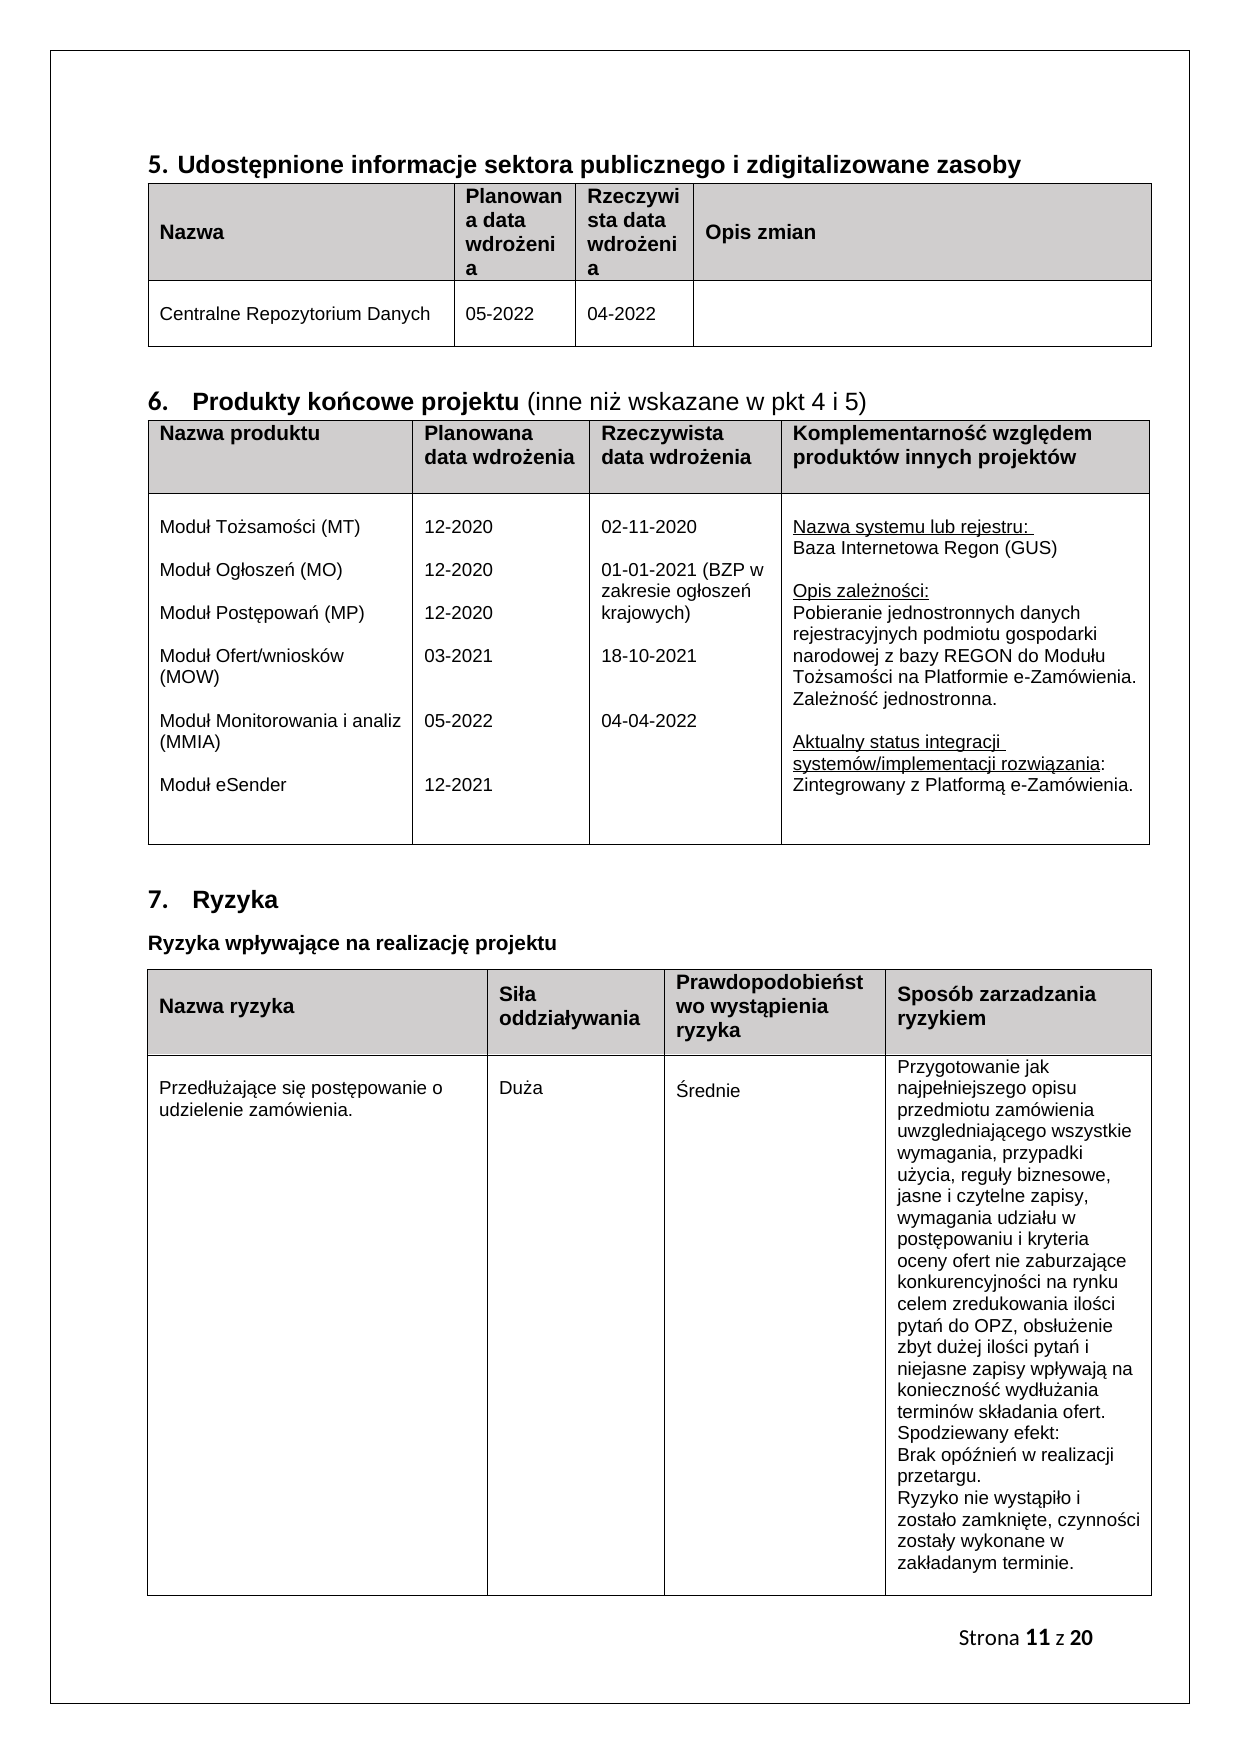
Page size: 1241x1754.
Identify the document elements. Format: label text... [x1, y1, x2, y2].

table_header Siła oddziaływania [488, 970, 664, 1054]
table_header Planowana data wdrożenia [455, 184, 575, 280]
table_header Rzeczywista data wdrożenia [590, 421, 781, 493]
table_header Planowana data wdrożenia [413, 421, 589, 493]
table_cell Nazwa systemu lub rejestru: Baza Internetowa Regon (GUS) Opis zależności: Pobieranie jednostronnych danych rejestracyjnych podmiotu gospodarki narodowej z bazy REGON do Modułu Tożsamości na Platformie e-Zamówienia. Zależność jednostronna. Aktualny status integracji systemów/implementacji rozwiązania: Zintegrowany z Platformą e-Zamówienia. [782, 494, 1149, 844]
text Ryzyka wpływające na realizację projektu [148, 931, 1093, 955]
table_cell Duża [488, 1056, 664, 1595]
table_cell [148, 1056, 487, 1595]
table_cell Moduł Tożsamości (MT) Moduł Ogłoszeń (MO) Moduł Postępowań (MP) Moduł Ofert/wniosków (MOW) Moduł Monitorowania i analiz (MMIA) Moduł eSender [149, 494, 412, 844]
table_header Sposób zarzadzania ryzykiem [886, 970, 1151, 1054]
table_header Opis zmian [694, 184, 1151, 280]
table_header Nazwa ryzyka [148, 970, 487, 1054]
table_header Rzeczywista data wdrożenia [576, 184, 693, 280]
table_header Nazwa produktu [149, 421, 412, 493]
table_header Komplementarność względem produktów innych projektów [782, 421, 1149, 493]
table_cell [694, 281, 1151, 346]
table_cell 12-2020 12-2020 12-2020 03-2021 05-2022 12-2021 [413, 494, 589, 844]
table_cell Średnie [665, 1056, 885, 1595]
table_header Prawdopodobieństwo wystąpienia ryzyka [665, 970, 885, 1054]
list Ryzyka [148, 883, 1093, 916]
subtitle Produkty końcowe projektu (inne niż wskazane w pkt 4 i 5) [148, 384, 1093, 417]
subtitle Udostępnione informacje sektora publicznego i zdigitalizowane zasoby [148, 147, 1093, 181]
table_cell 02-11-2020 01-01-2021 (BZP w zakresie ogłoszeń krajowych) 18-10-2021 04-04-2022 [590, 494, 781, 844]
table_cell Centralne Repozytorium Danych [149, 281, 454, 346]
table_cell 05-2022 [455, 281, 575, 346]
table_header Nazwa [149, 184, 454, 280]
table_cell 04-2022 [576, 281, 693, 346]
